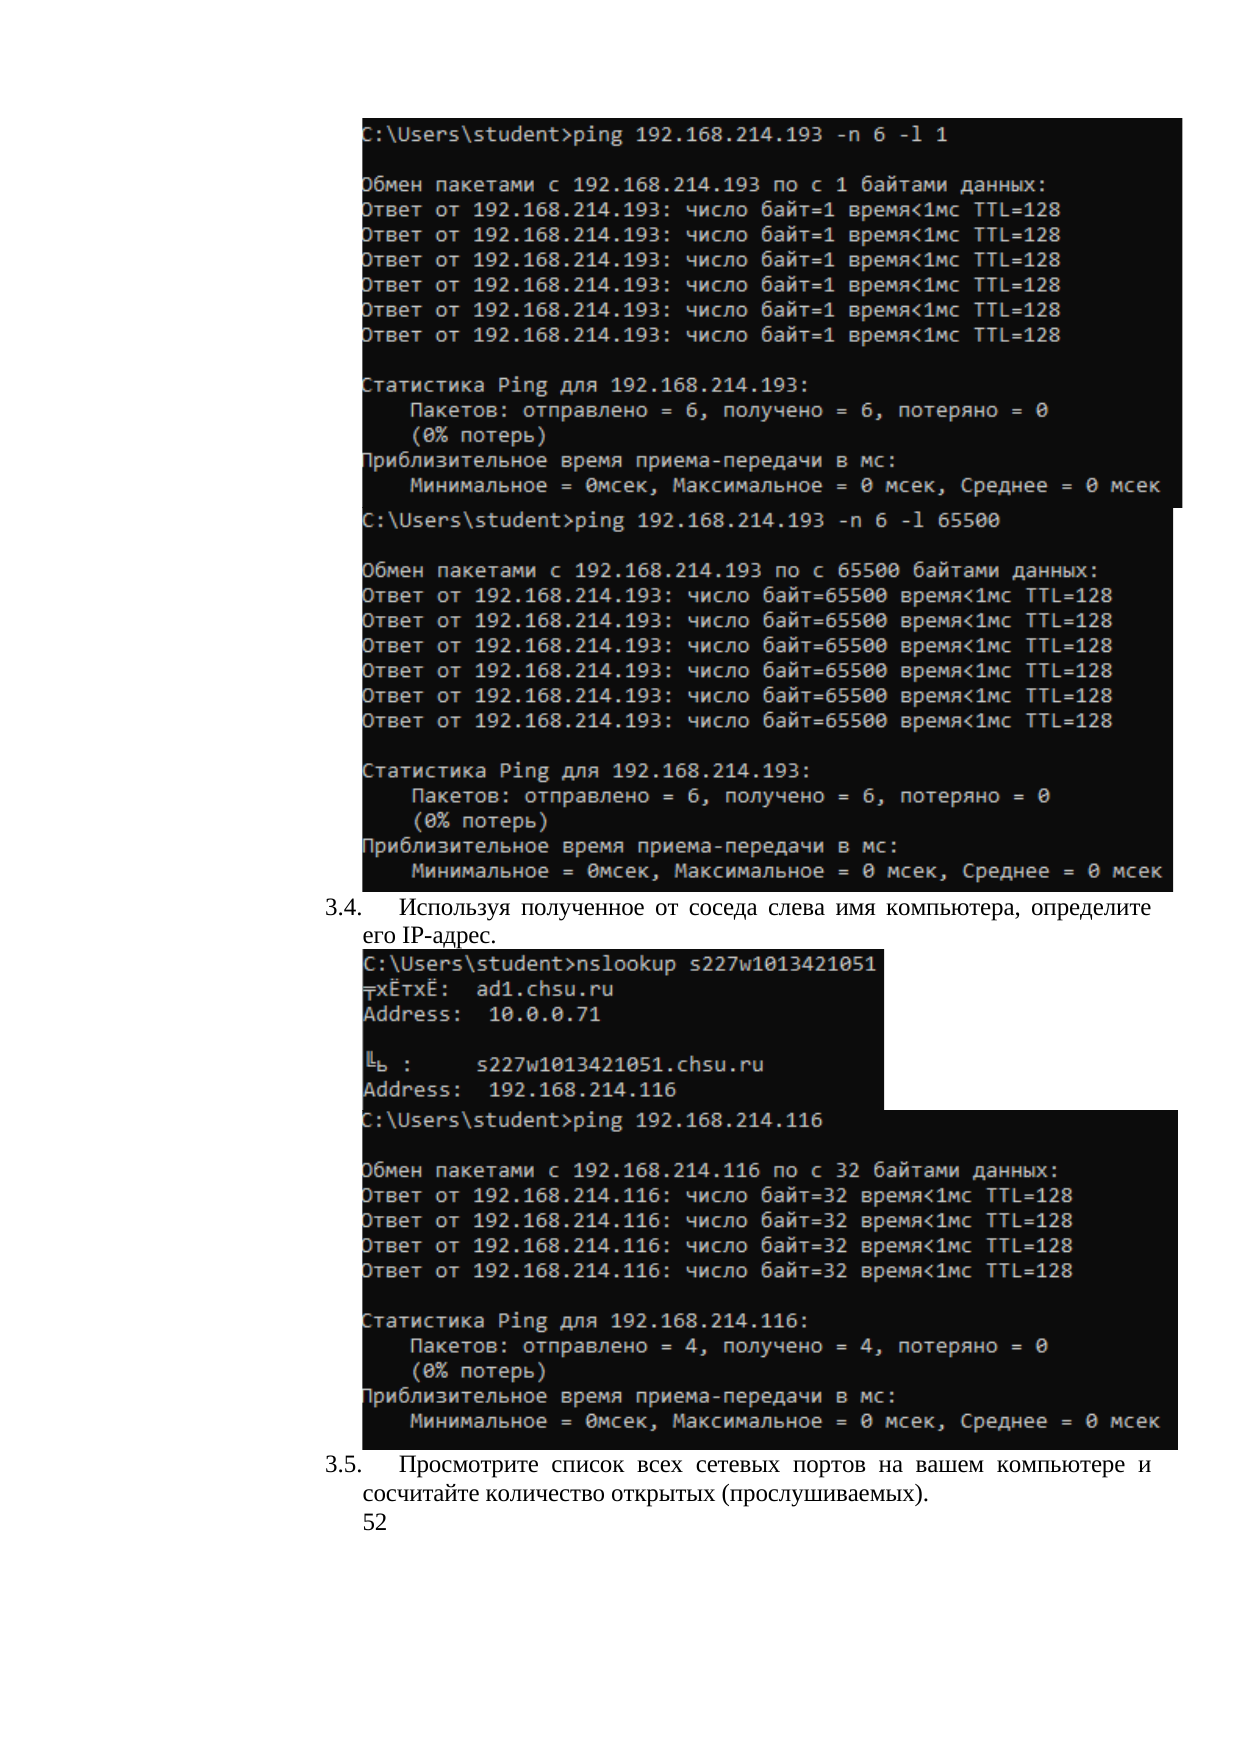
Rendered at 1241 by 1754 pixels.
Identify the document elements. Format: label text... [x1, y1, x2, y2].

list Используя полученное от соседа слева имя компьютера, определите его IP-адрес. [325, 892, 1152, 949]
picture [362, 949, 1178, 1450]
picture [362, 118, 1183, 892]
list Просмотрите список всех сетевых портов на вашем компьютере и сосчитайте количество открытых (прослушиваемых). [325, 1449, 1152, 1507]
text 52 [362, 1507, 1152, 1535]
